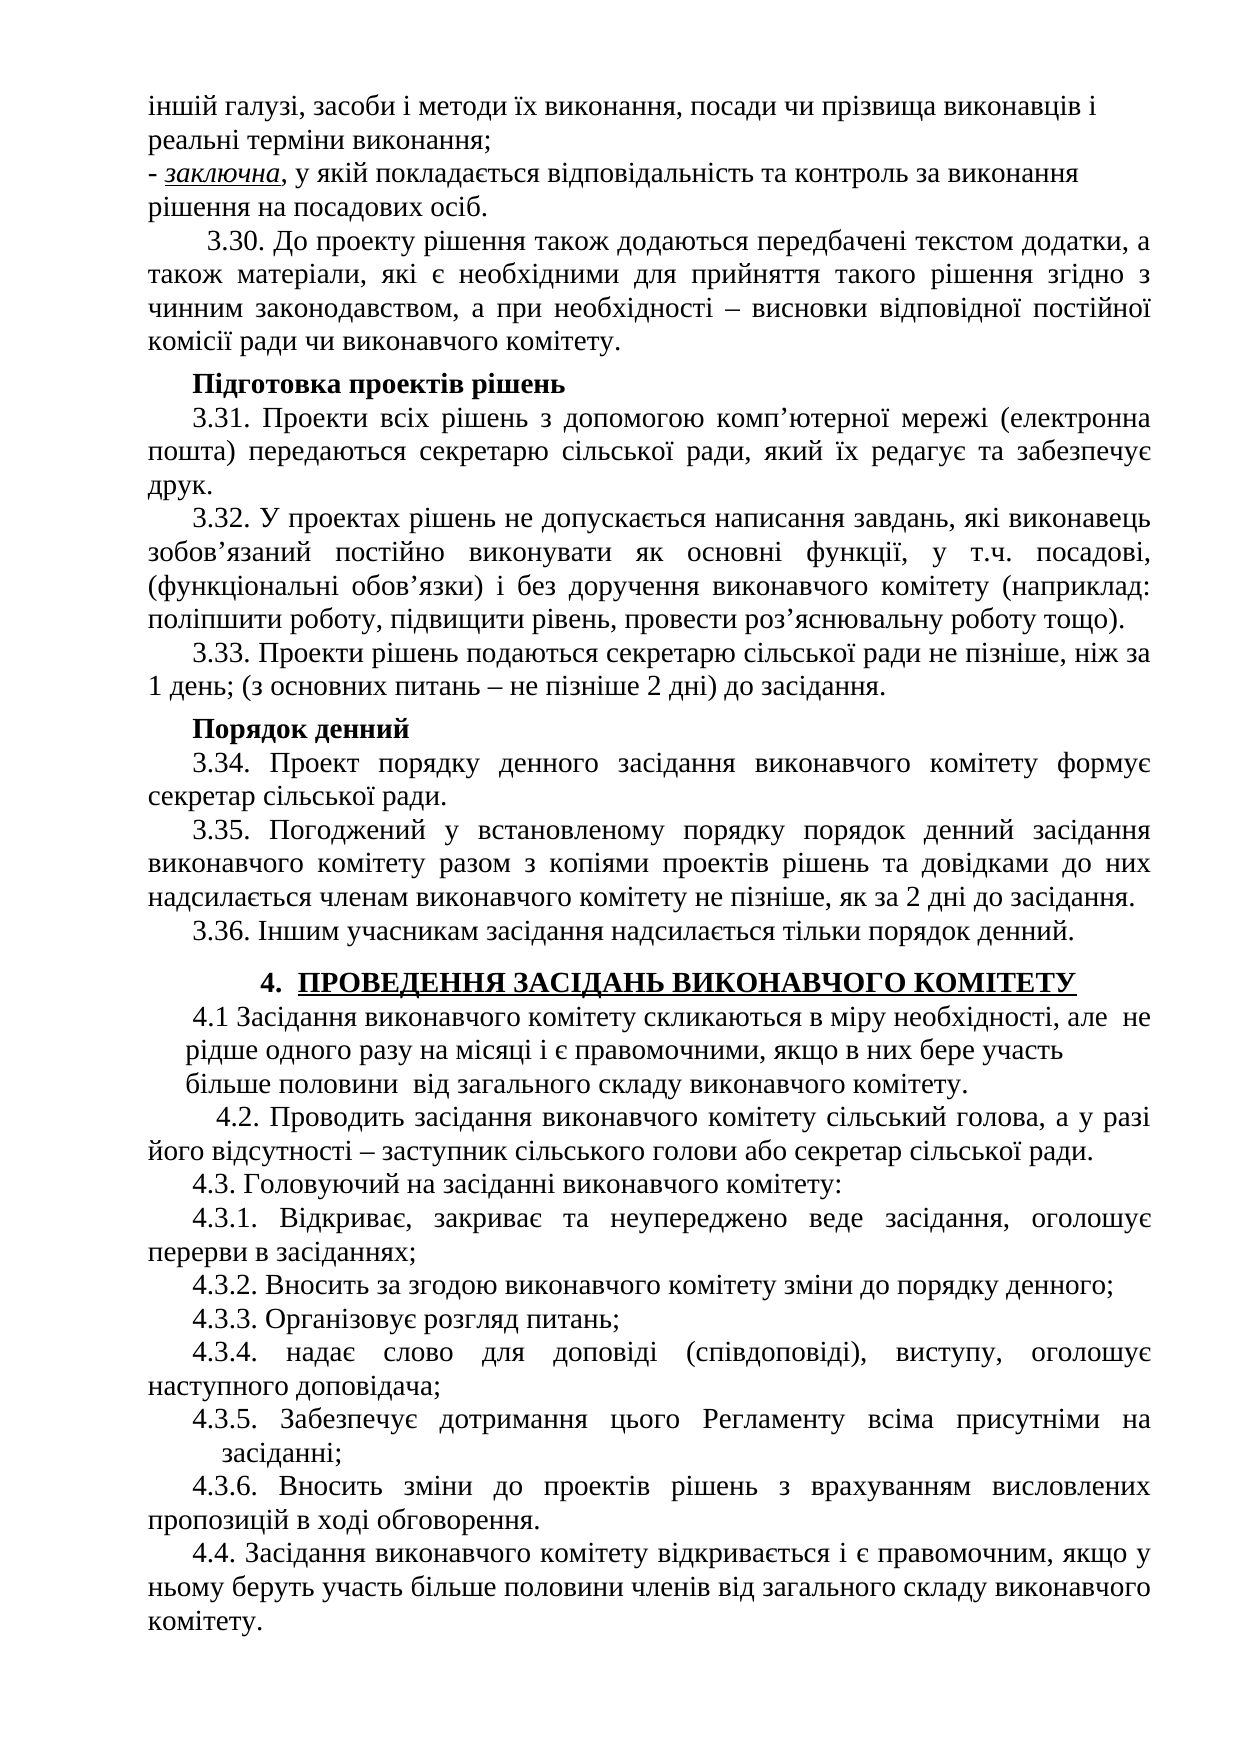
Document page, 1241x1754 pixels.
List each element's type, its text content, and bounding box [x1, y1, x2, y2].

text 3.34. Проект порядку денного засідання виконавчого комітету формує секретар сільської ради. [148, 745, 1152, 812]
text Підготовка проектів рішень [148, 366, 1152, 400]
text 3.36. Іншим учасникам засідання надсилається тільки порядок денний. [148, 913, 1152, 946]
text 4.3.6. Вносить зміни до проектів рішень з врахуванням висловлених пропозицій в ході обговорення. [148, 1468, 1152, 1536]
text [148, 88, 1152, 156]
text 4.3.4. надає слово для доповіді (співдоповіді), виступу, оголошує наступного доповідача; [148, 1334, 1152, 1401]
text Порядок денний [148, 711, 1152, 745]
text 3.30. До проекту рішення також додаються передбачені текстом додатки, а також матеріали, які є необхідними для прийняття такого рішення згідно з чинним законодавством, а при необхідності – висновки відповідної постійної комісії ради чи виконавчого комітету. [148, 223, 1152, 357]
text 4.1 Засідання виконавчого комітету скликаються в міру необхідності, але не рідше одного разу на місяці і є правомочними, якщо в них бере участь більше половини від загального складу виконавчого комітету. [185, 999, 1152, 1099]
text 4.4. Засідання виконавчого комітету відкривається і є правомочним, якщо у ньому беруть участь більше половини членів від загального складу виконавчого комітету. [148, 1536, 1152, 1636]
text 4.2. Проводить засідання виконавчого комітету сільський голова, а у разі його відсутності – заступник сільського голови або секретар сільської ради. [148, 1099, 1152, 1167]
text 3.31. Проекти всіх рішень з допомогою комп’ютерної мережі (електронна пошта) передаються секретарю сільської ради, який їх редагує та забезпечує друк. [148, 400, 1152, 501]
text 4.3.1. Відкриває, закриває та неупереджено веде засідання, оголошує перерви в засіданнях; [148, 1200, 1152, 1267]
text 4.3. Головуючий на засіданні виконавчого комітету: [148, 1167, 1152, 1200]
text 3.32. У проектах рішень не допускається написання завдань, які виконавець зобов’язаний постійно виконувати як основні функції, у т.ч. посадові, (функціональні обов’язки) і без доручення виконавчого комітету (наприклад: поліпшити роботу, підвищити рівень, провести роз’яснювальну роботу тощо). [148, 501, 1152, 635]
text 4.3.2. Вносить за згодою виконавчого комітету зміни до порядку денного; [148, 1267, 1152, 1301]
text - заключна, у якій покладається відповідальність та контроль за виконання рішення на посадових осіб. [148, 156, 1152, 223]
text 3.33. Проекти рішень подаються секретарю сільської ради не пізніше, ніж за 1 день; (з основних питань – не пізніше 2 дні) до засідання. [148, 635, 1152, 702]
text 4.3.3. Організовує розгляд питань; [148, 1301, 1152, 1334]
list ПРОВЕДЕННЯ ЗАСІДАНЬ ВИКОНАВЧОГО КОМІТЕТУ [185, 965, 1152, 999]
text 4.3.5. Забезпечує дотримання цього Регламенту всіма присутніми на засіданні; [192, 1401, 1152, 1468]
text 3.35. Погоджений у встановленому порядку порядок денний засідання виконавчого комітету разом з копіями проектів рішень та довідками до них надсилається членам виконавчого комітету не пізніше, як за 2 дні до засідання. [148, 812, 1152, 913]
